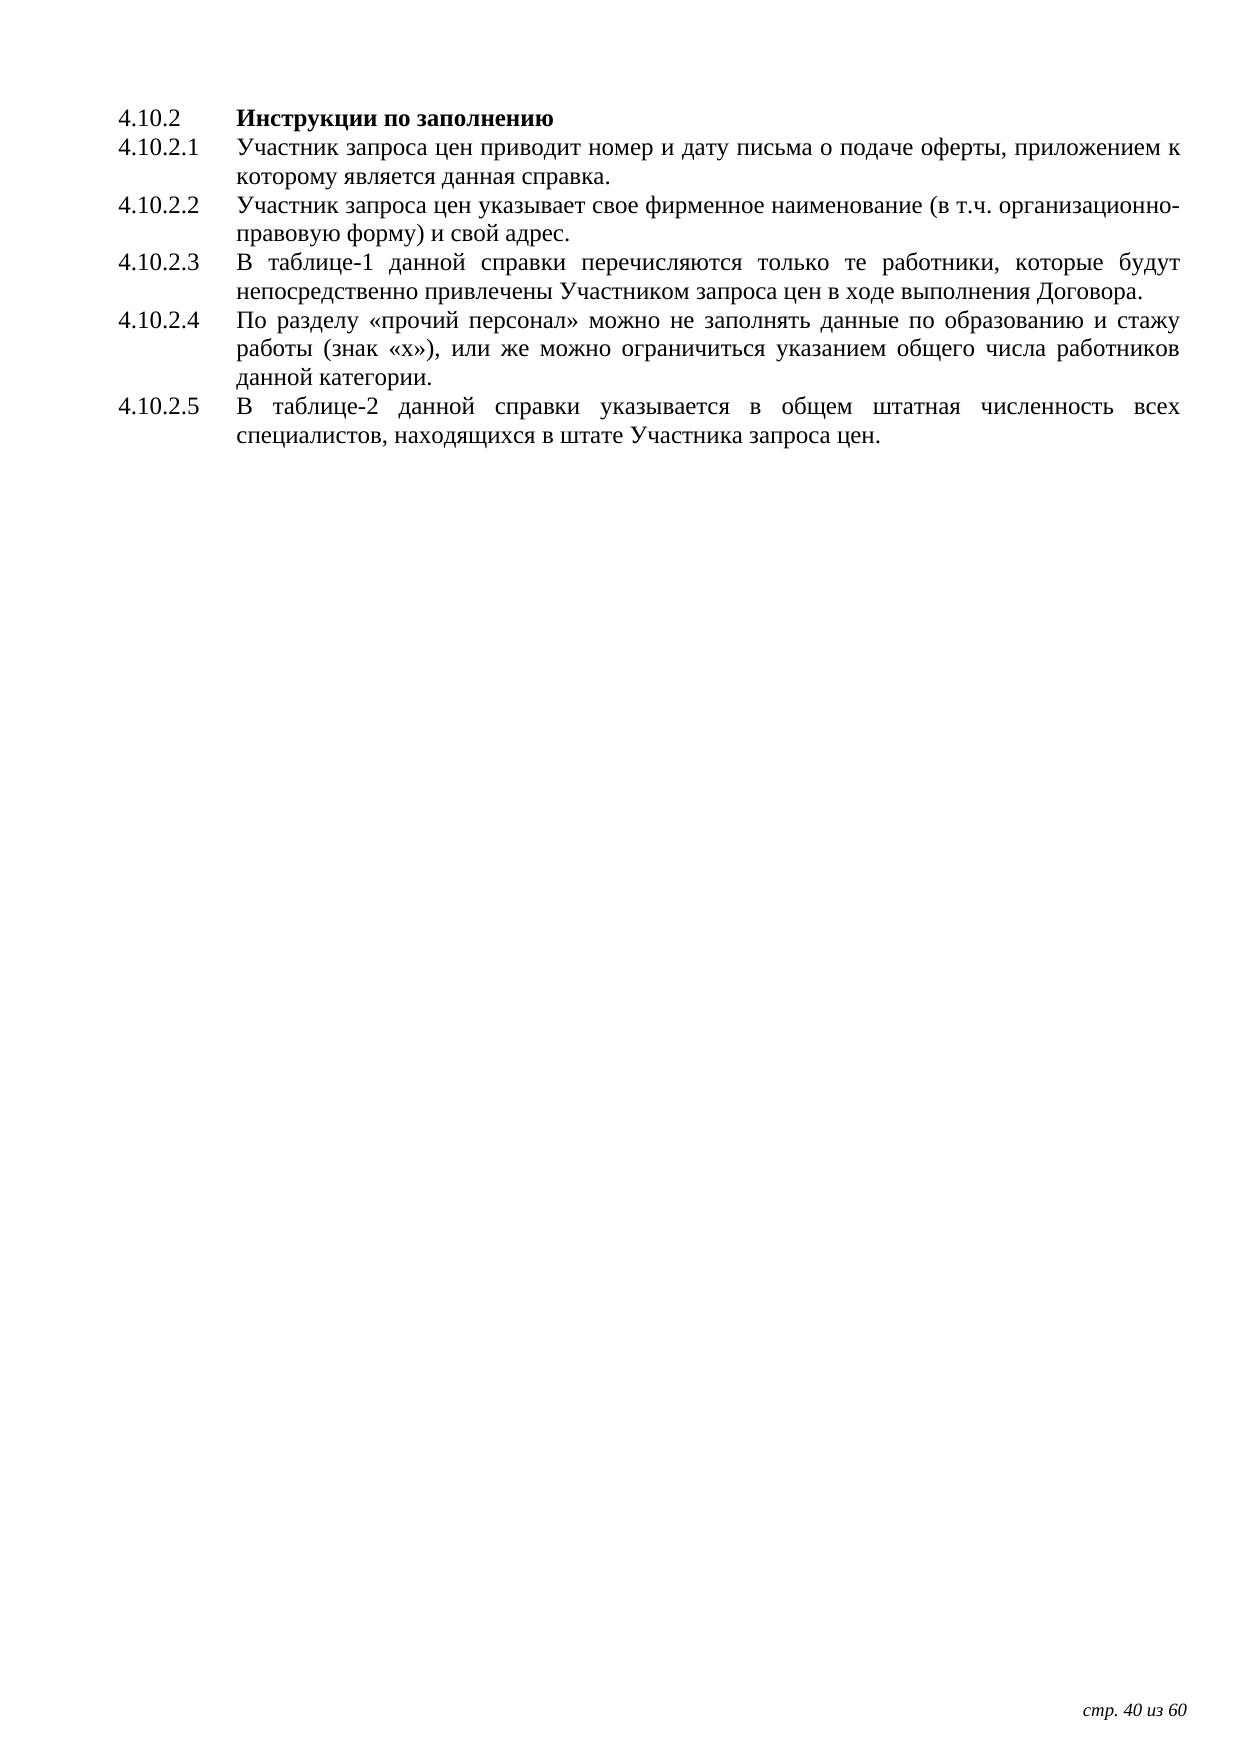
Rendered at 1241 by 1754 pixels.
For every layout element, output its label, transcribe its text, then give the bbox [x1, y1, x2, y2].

text В таблице-2 данной справки указывается в общем штатная численность всех специалистов, находящихся в штате Участника запроса цен. [118, 391, 1181, 448]
text В таблице-1 данной справки перечисляются только те работники, которые будут непосредственно привлечены Участником запроса цен в ходе выполнения Договора. [118, 247, 1181, 305]
text Инструкции по заполнению [118, 103, 1181, 132]
text Участник запроса цен приводит номер и дату письма о подаче оферты, приложением к которому является данная справка. [118, 132, 1181, 190]
text По разделу «прочий персонал» можно не заполнять данные по образованию и стажу работы (знак «х»), или же можно ограничиться указанием общего числа работников данной категории. [118, 305, 1181, 391]
text Участник запроса цен указывает свое фирменное наименование (в т.ч. организационно-правовую форму) и свой адрес. [118, 190, 1181, 247]
